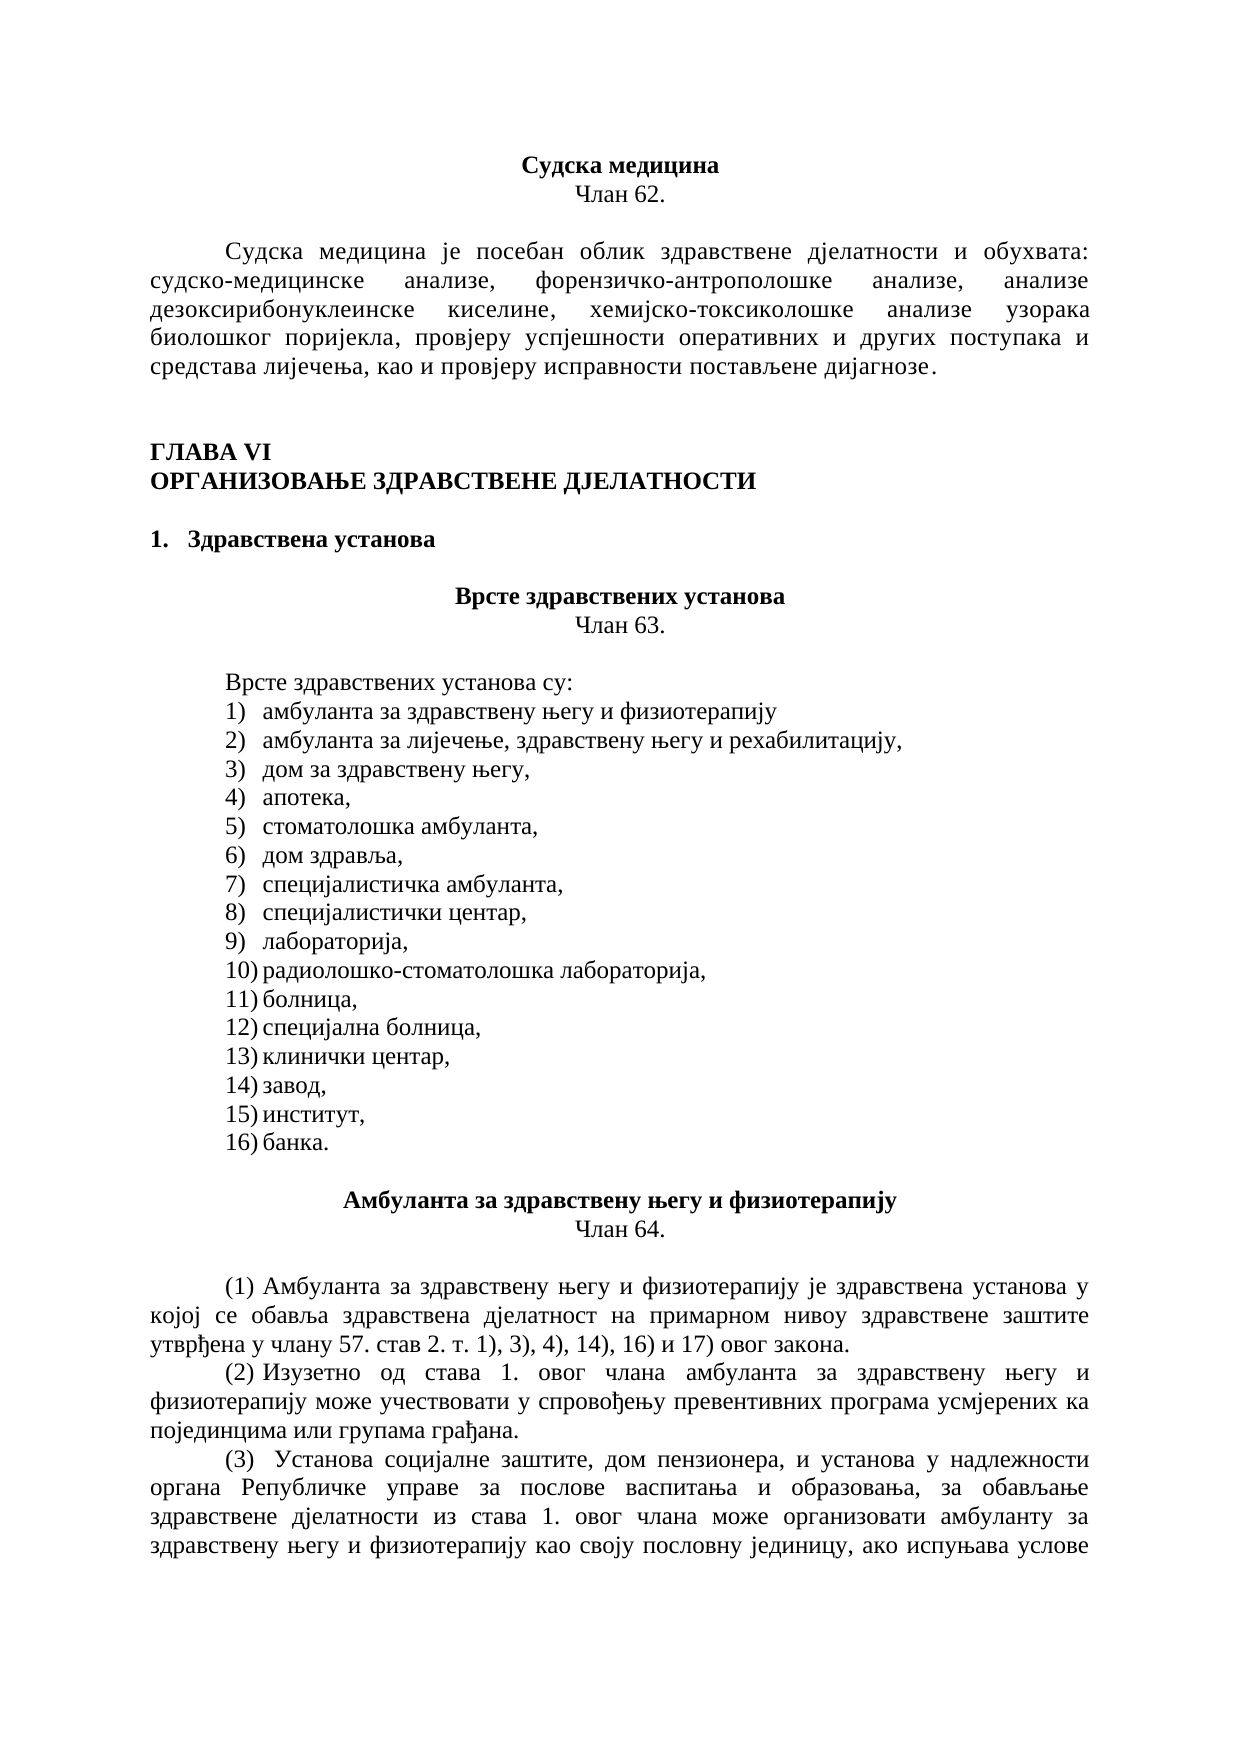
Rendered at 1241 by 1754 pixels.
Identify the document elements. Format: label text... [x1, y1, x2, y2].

list дом за здравствену његу, [150, 754, 1090, 782]
text Врсте здравствених установа су: [150, 667, 1090, 696]
text Врсте здравствених установа [150, 581, 1090, 610]
text ГЛАВА VI [150, 437, 1090, 466]
list Здравствена установа [150, 524, 1090, 552]
list апотека, [150, 782, 1090, 811]
list амбуланта за здравствену његу и физиотерапију [150, 696, 1090, 725]
list специјалистичка амбуланта, [150, 869, 1090, 897]
text Члан 62. [150, 179, 1090, 207]
list стоматолошка амбуланта, [150, 811, 1090, 840]
list амбуланта за лијечење, здравствену његу и рехабилитацију, [150, 725, 1090, 754]
list Амбуланта за здравствену његу и физиотерапију је здравствена установа у којој се обавља здравствена дјелатност на примарном нивоу здравствене заштите утврђена у члану 57. став 2. т. 1), 3), 4), 14), 16) и 17) овог закона. [150, 1271, 1090, 1357]
list дом здравља, [150, 840, 1090, 869]
list болница, [150, 984, 1090, 1012]
list клинички центар, [150, 1041, 1090, 1070]
text Члан 63. [150, 610, 1090, 639]
text Судска медицина је посебан облик здравствене дјелатности и обухвата: судско-медицинске анализе, форензичко-антрополошке анализе, анализе дезоксирибонуклеинске киселине, хемијско-токсиколошке анализе узорака биолошког поријекла, провјеру успјешности оперативних и других поступака и средстава лијечења, као и провјеру исправности постављене дијагнозе. [150, 236, 1090, 380]
list банка. [150, 1127, 1090, 1156]
list радиолошко-стоматолошка лабораторија, [150, 955, 1090, 984]
list завод, [150, 1070, 1090, 1099]
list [150, 1444, 1090, 1559]
list специјална болница, [150, 1012, 1090, 1041]
text Члан 64. [150, 1214, 1090, 1242]
text Судска медицина [150, 150, 1090, 179]
list институт, [150, 1099, 1090, 1127]
list лабораторија, [150, 926, 1090, 955]
text Амбуланта за здравствену његу и физиотерапију [150, 1185, 1090, 1214]
text ОРГАНИЗОВАЊЕ ЗДРАВСТВЕНЕ ДЈЕЛАТНОСТИ [150, 466, 1090, 495]
list специјалистички центар, [150, 897, 1090, 926]
list Изузетно од става 1. овог члана амбуланта за здравствену његу и физиотерапију може учествовати у спровођењу превентивних програма усмјерених ка појединцима или групама грађана. [150, 1357, 1090, 1444]
